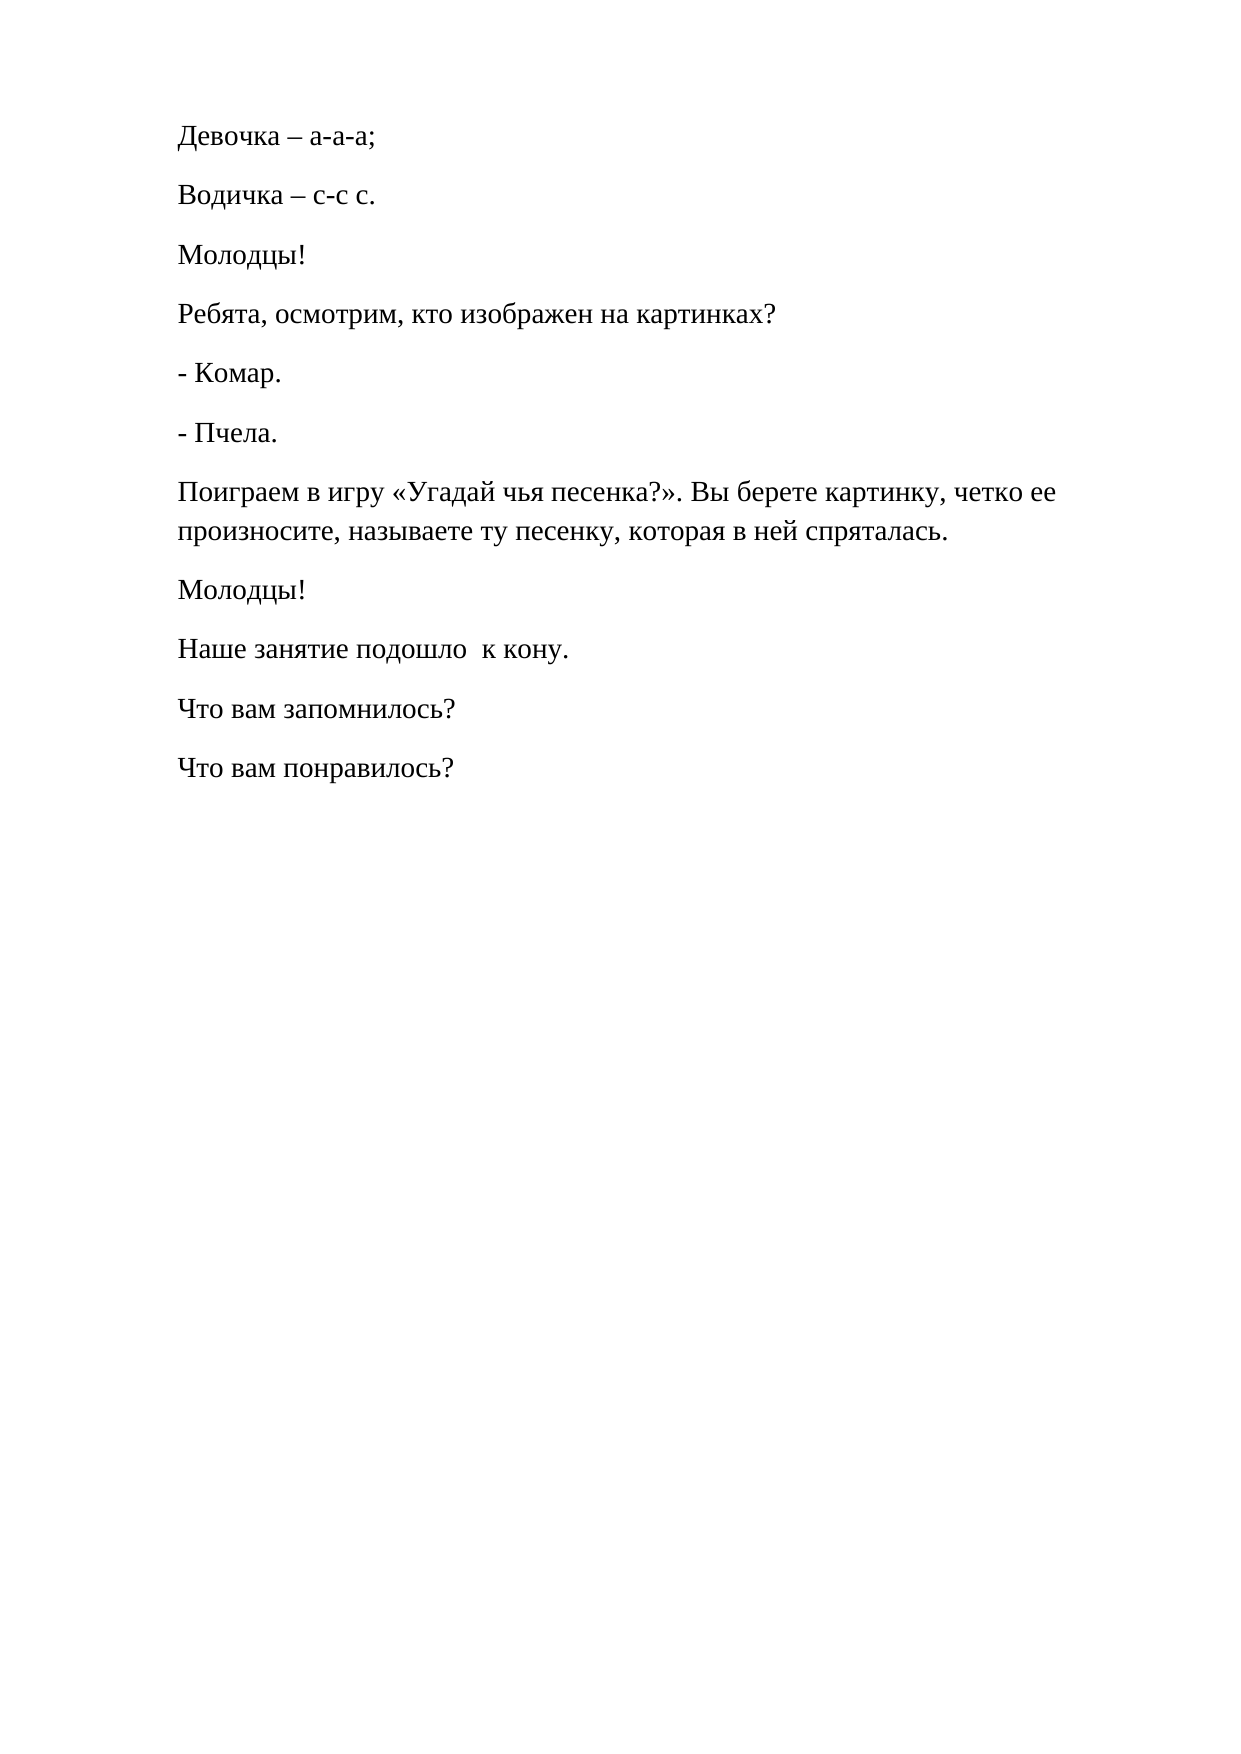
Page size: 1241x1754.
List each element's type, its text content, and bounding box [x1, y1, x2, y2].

text - Пчела. [177, 415, 1152, 448]
text Что вам запомнилось? [177, 691, 1152, 724]
text Водичка – с-с с. [177, 177, 1152, 211]
text - Комар. [177, 356, 1152, 389]
text Молодцы! [177, 237, 1152, 270]
text Поиграем в игру «Угадай чья песенка?». Вы берете картинку, четко ее произносите, называете ту песенку, которая в ней спряталась. [177, 474, 1152, 546]
text Девочка – а-а-а; [177, 118, 1152, 152]
text Что вам понравилось? [177, 750, 1152, 784]
text Наше занятие подошло к кону. [177, 632, 1152, 665]
text Молодцы! [177, 572, 1152, 606]
text Ребята, осмотрим, кто изображен на картинках? [177, 296, 1152, 330]
